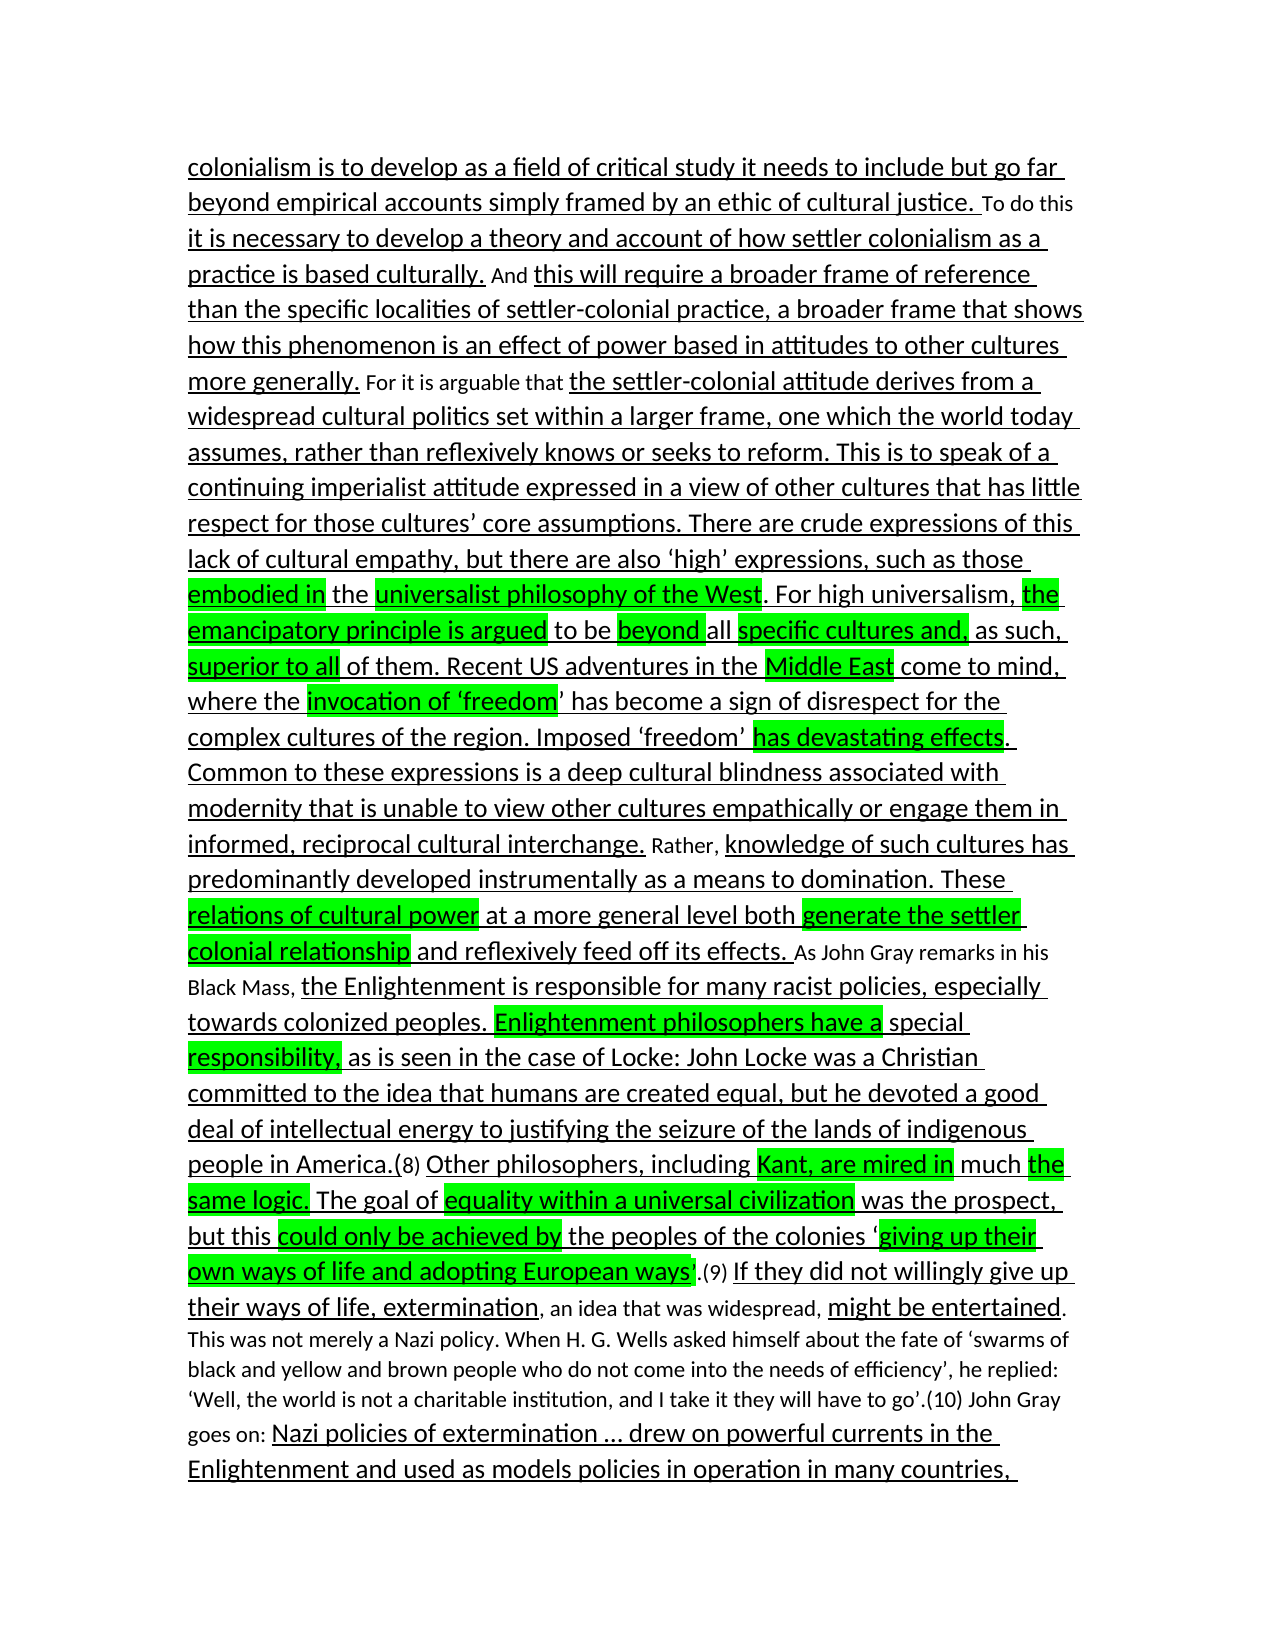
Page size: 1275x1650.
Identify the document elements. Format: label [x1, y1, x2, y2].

text [187, 150, 1087, 1485]
